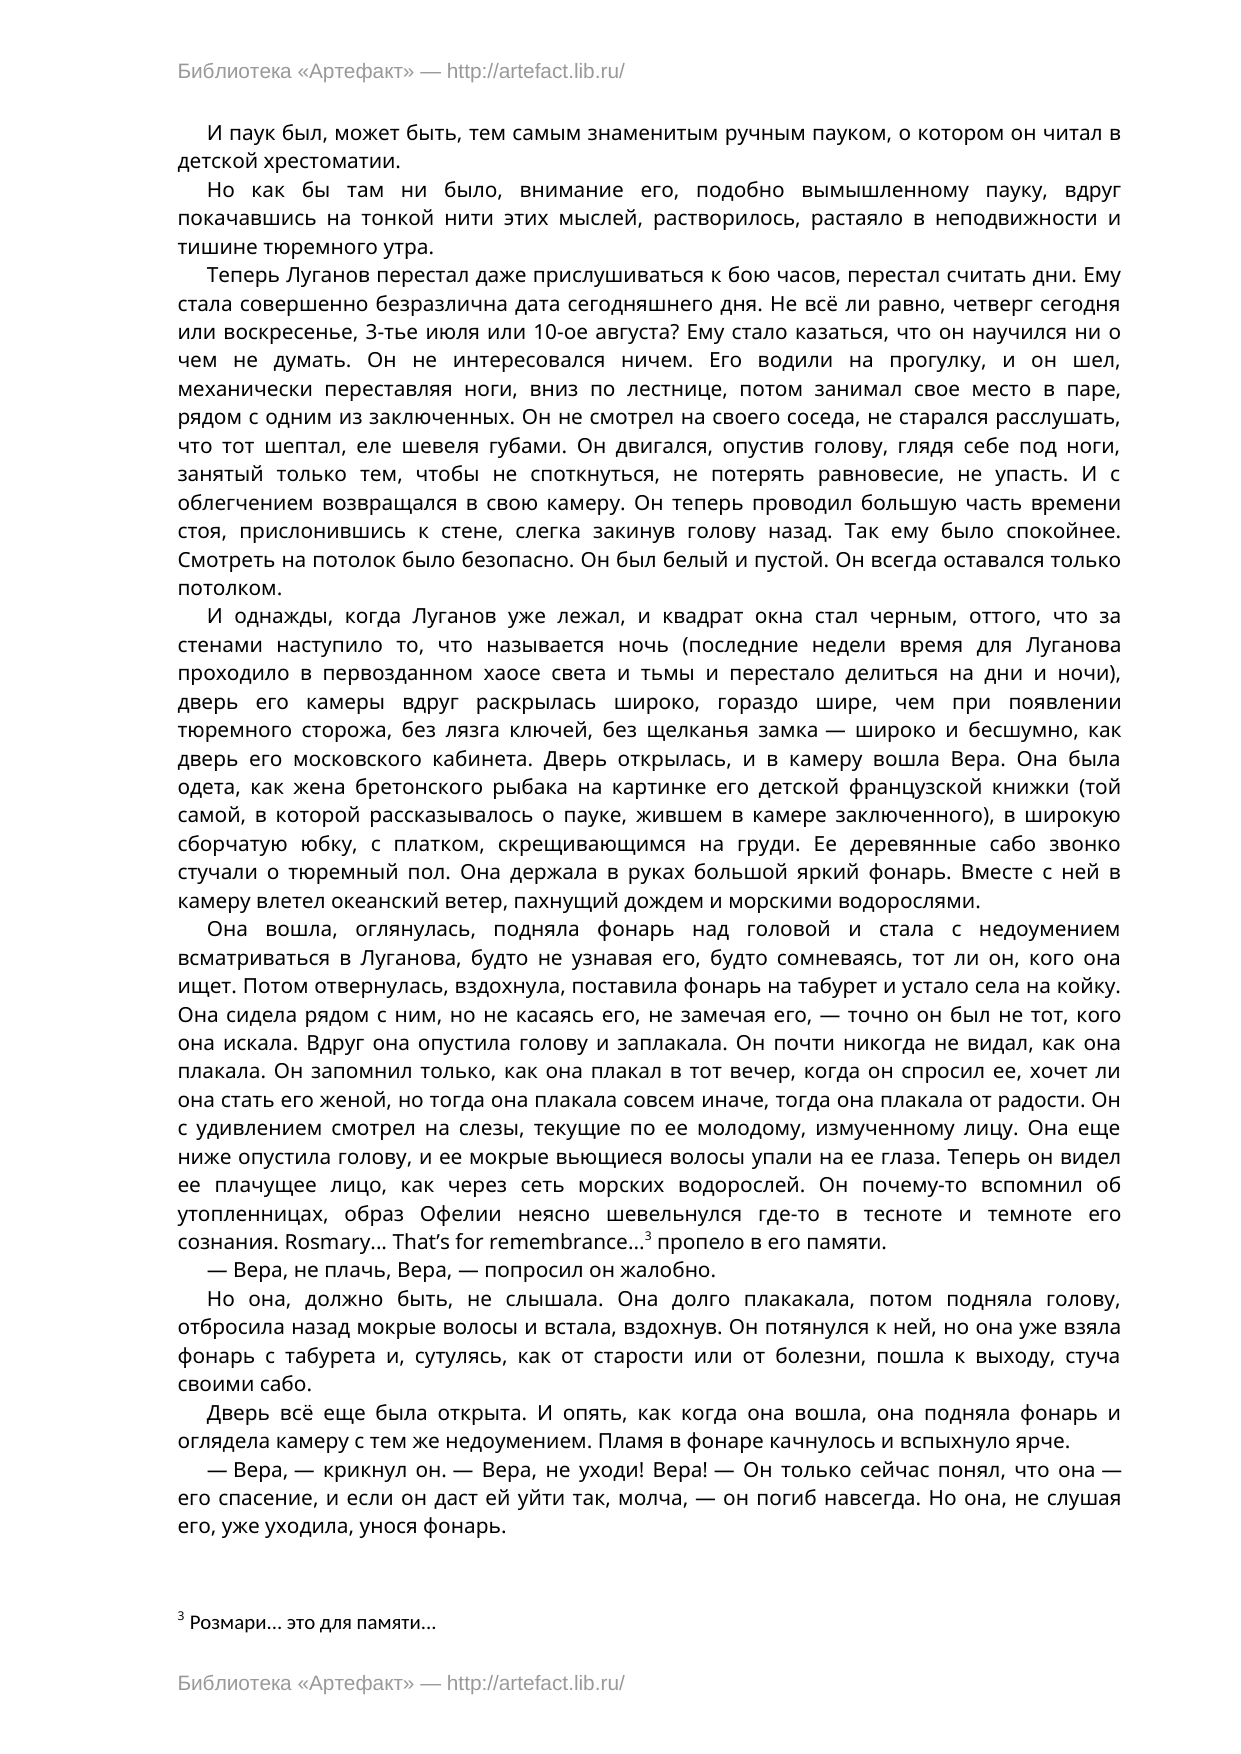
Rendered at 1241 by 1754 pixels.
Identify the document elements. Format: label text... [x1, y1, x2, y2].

text Но она, должно быть, не слышала. Она долго плакакала, потом подняла голову, отбросила назад мокрые волосы и встала, вздохнув. Он потянулся к ней, но она уже взяла фонарь с табурета и, сутулясь, как от старости или от болезни, пошла к выходу, стуча своими сабо. [177, 1284, 1122, 1398]
text Теперь Луганов перестал даже прислушиваться к бою часов, перестал считать дни. Ему стала совершенно безразлична дата сегодняшнего дня. Не всё ли равно, четверг сегодня или воскресенье, 3-тье июля или 10-ое августа? Ему стало казаться, что он научился ни о чем не думать. Он не интересовался ничем. Его водили на прогулку, и он шел, механически переставляя ноги, вниз по лестнице, потом занимал свое место в паре, рядом с одним из заключенных. Он не смотрел на своего соседа, не старался расслушать, что тот шептал, еле шевеля губами. Он двигался, опустив голову, глядя себе под ноги, занятый только тем, чтобы не споткнуться, не потерять равновесие, не упасть. И с облегчением возвращался в свою камеру. Он теперь проводил большую часть времени стоя, прислонившись к стене, слегка закинув голову назад. Так ему было спокойнее. Смотреть на потолок было безопасно. Он был белый и пустой. Он всегда оставался только потолком. [177, 260, 1122, 602]
text Дверь всё еще была открыта. И опять, как когда она вошла, она подняла фонарь и оглядела камеру с тем же недоумением. Пламя в фонаре качнулось и вспыхнуло ярче. [177, 1398, 1122, 1455]
text И однажды, когда Луганов уже лежал, и квадрат окна стал черным, оттого, что за стенами наступило то, что называется ночь (последние недели время для Луганова проходило в первозданном хаосе света и тьмы и перестало делиться на дни и ночи), дверь его камеры вдруг раскрылась широко, гораздо шире, чем при появлении тюремного сторожа, без лязга ключей, без щелканья замка — широко и бесшумно, как дверь его московского кабинета. Дверь открылась, и в камеру вошла Вера. Она была одета, как жена бретонского рыбака на картинке его детской французской книжки (той самой, в которой рассказывалось о пауке, жившем в камере заключенного), в широкую сборчатую юбку, с платком, скрещивающимся на груди. Ее деревянные сабо звонко стучали о тюремный пол. Она держала в руках большой яркий фонарь. Вместе с ней в камеру влетел океанский ветер, пахнущий дождем и морскими водорослями. [177, 602, 1122, 914]
text — Вера, — крикнул он. — Вера, не уходи! Вера! — Он только сейчас понял, что она — его спасение, и если он даст ей уйти так, молча, — он погиб навсегда. Но она, не слушая его, уже уходила, унося фонарь. [177, 1455, 1122, 1540]
text И паук был, может быть, тем самым знаменитым ручным пауком, о котором он читал в детской хрестоматии. [177, 118, 1122, 175]
text Она вошла, оглянулась, подняла фонарь над головой и стала с недоумением всматриваться в Луганова, будто не узнавая его, будто сомневаясь, тот ли он, кого она ищет. Потом отвернулась, вздохнула, поставила фонарь на табурет и устало села на койку. Она сидела рядом с ним, но не касаясь его, не замечая его, — точно он был не тот, кого она искала. Вдруг она опустила голову и заплакала. Он почти никогда не видал, как она плакала. Он запомнил только, как она плакал в тот вечер, когда он спросил ее, хочет ли она стать его женой, но тогда она плакала совсем иначе, тогда она плакала от радости. Он с удивлением смотрел на слезы, текущие по ее молодому, измученному лицу. Она еще ниже опустила голову, и ее мокрые вьющиеся волосы упали на ее глаза. Теперь он видел ее плачущее лицо, как через сеть морских водорослей. Он почему-то вспомнил об утопленницах, образ Офелии неясно шевельнулся где-то в тесноте и темноте его сознания. Rosmary... That’s for remembrance... пропело в его памяти. [177, 914, 1122, 1256]
text — Вера, не плачь, Вера, — попросил он жалобно. [177, 1256, 1122, 1284]
text Но как бы там ни было, внимание его, подобно вымышленному пауку, вдруг покачавшись на тонкой нити этих мыслей, растворилось, растаяло в неподвижности и тишине тюремного утра. [177, 175, 1122, 260]
